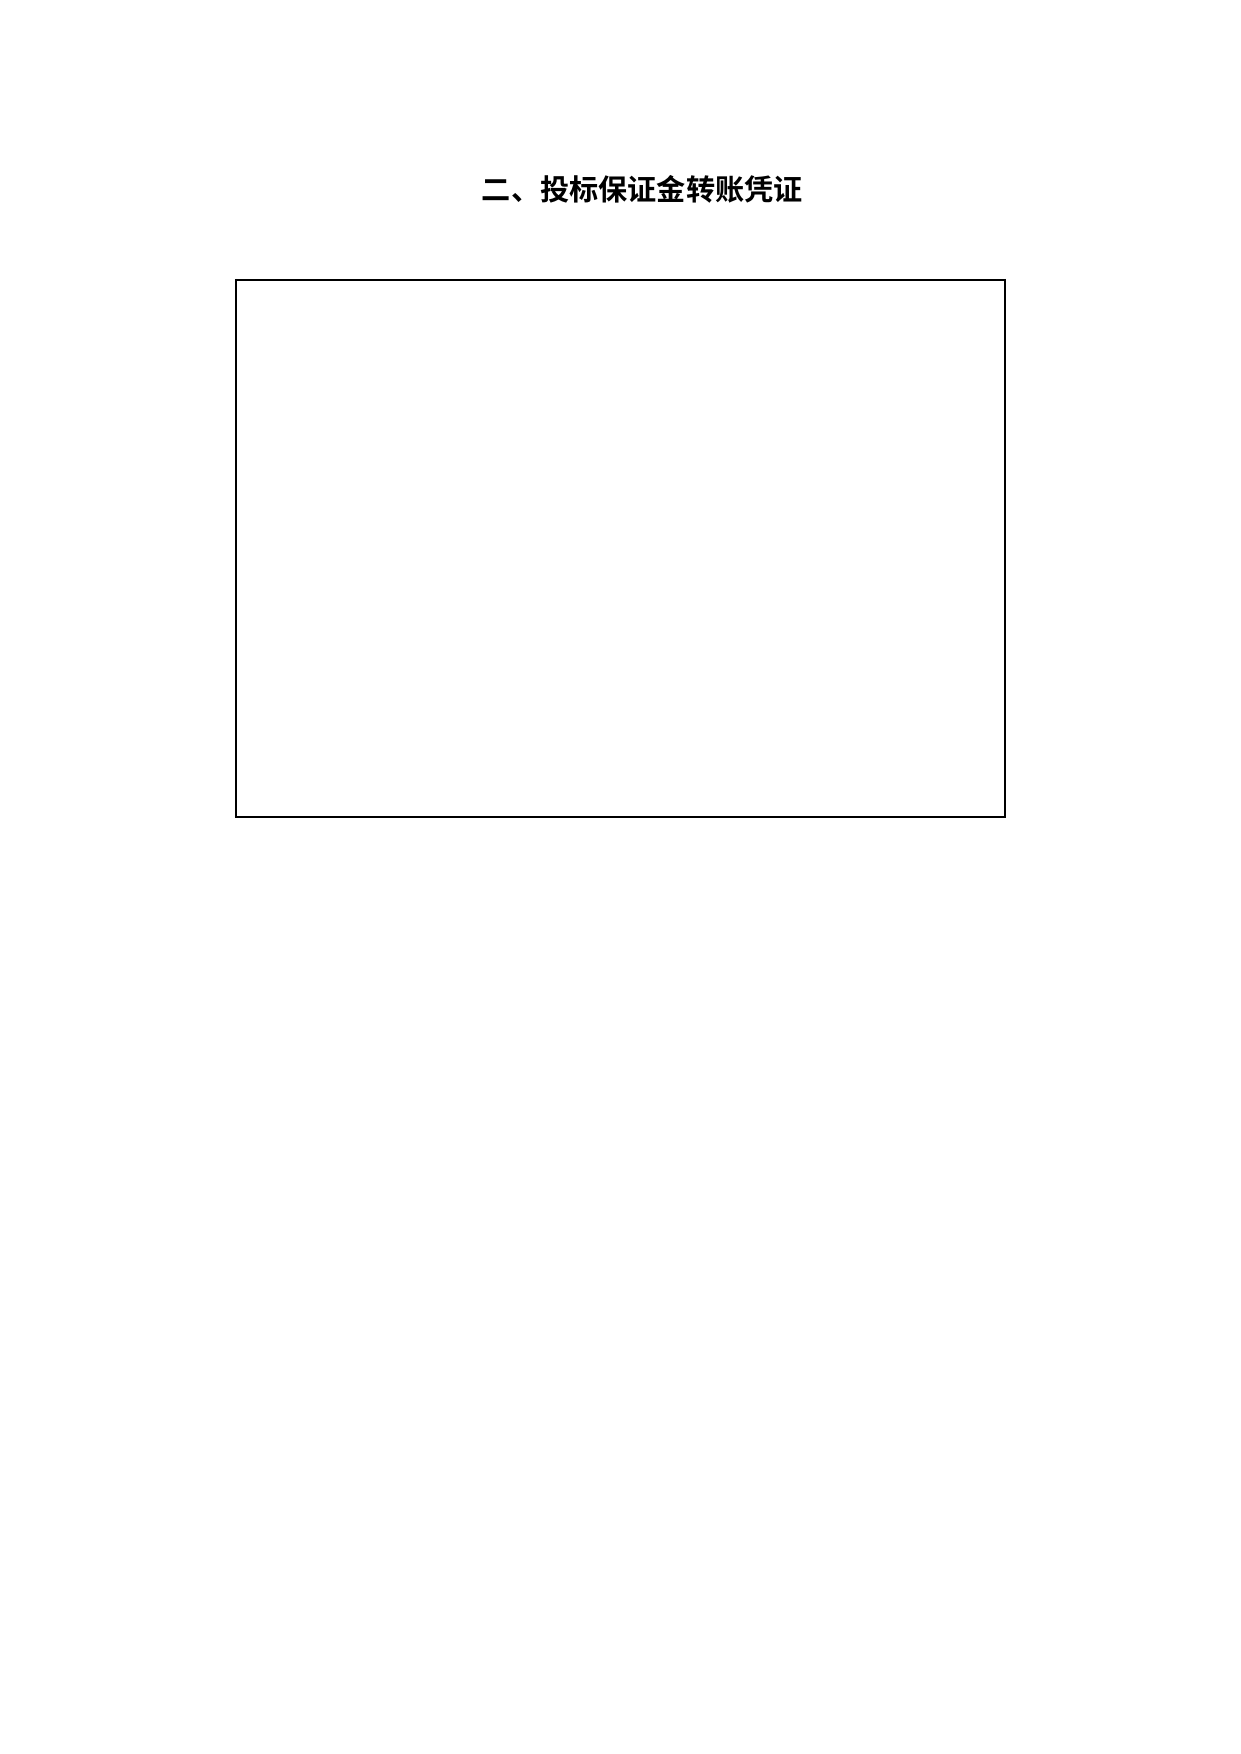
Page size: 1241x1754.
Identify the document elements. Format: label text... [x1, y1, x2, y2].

table_header [237, 281, 1004, 816]
text 二、投标保证金转账凭证 [165, 166, 1075, 209]
